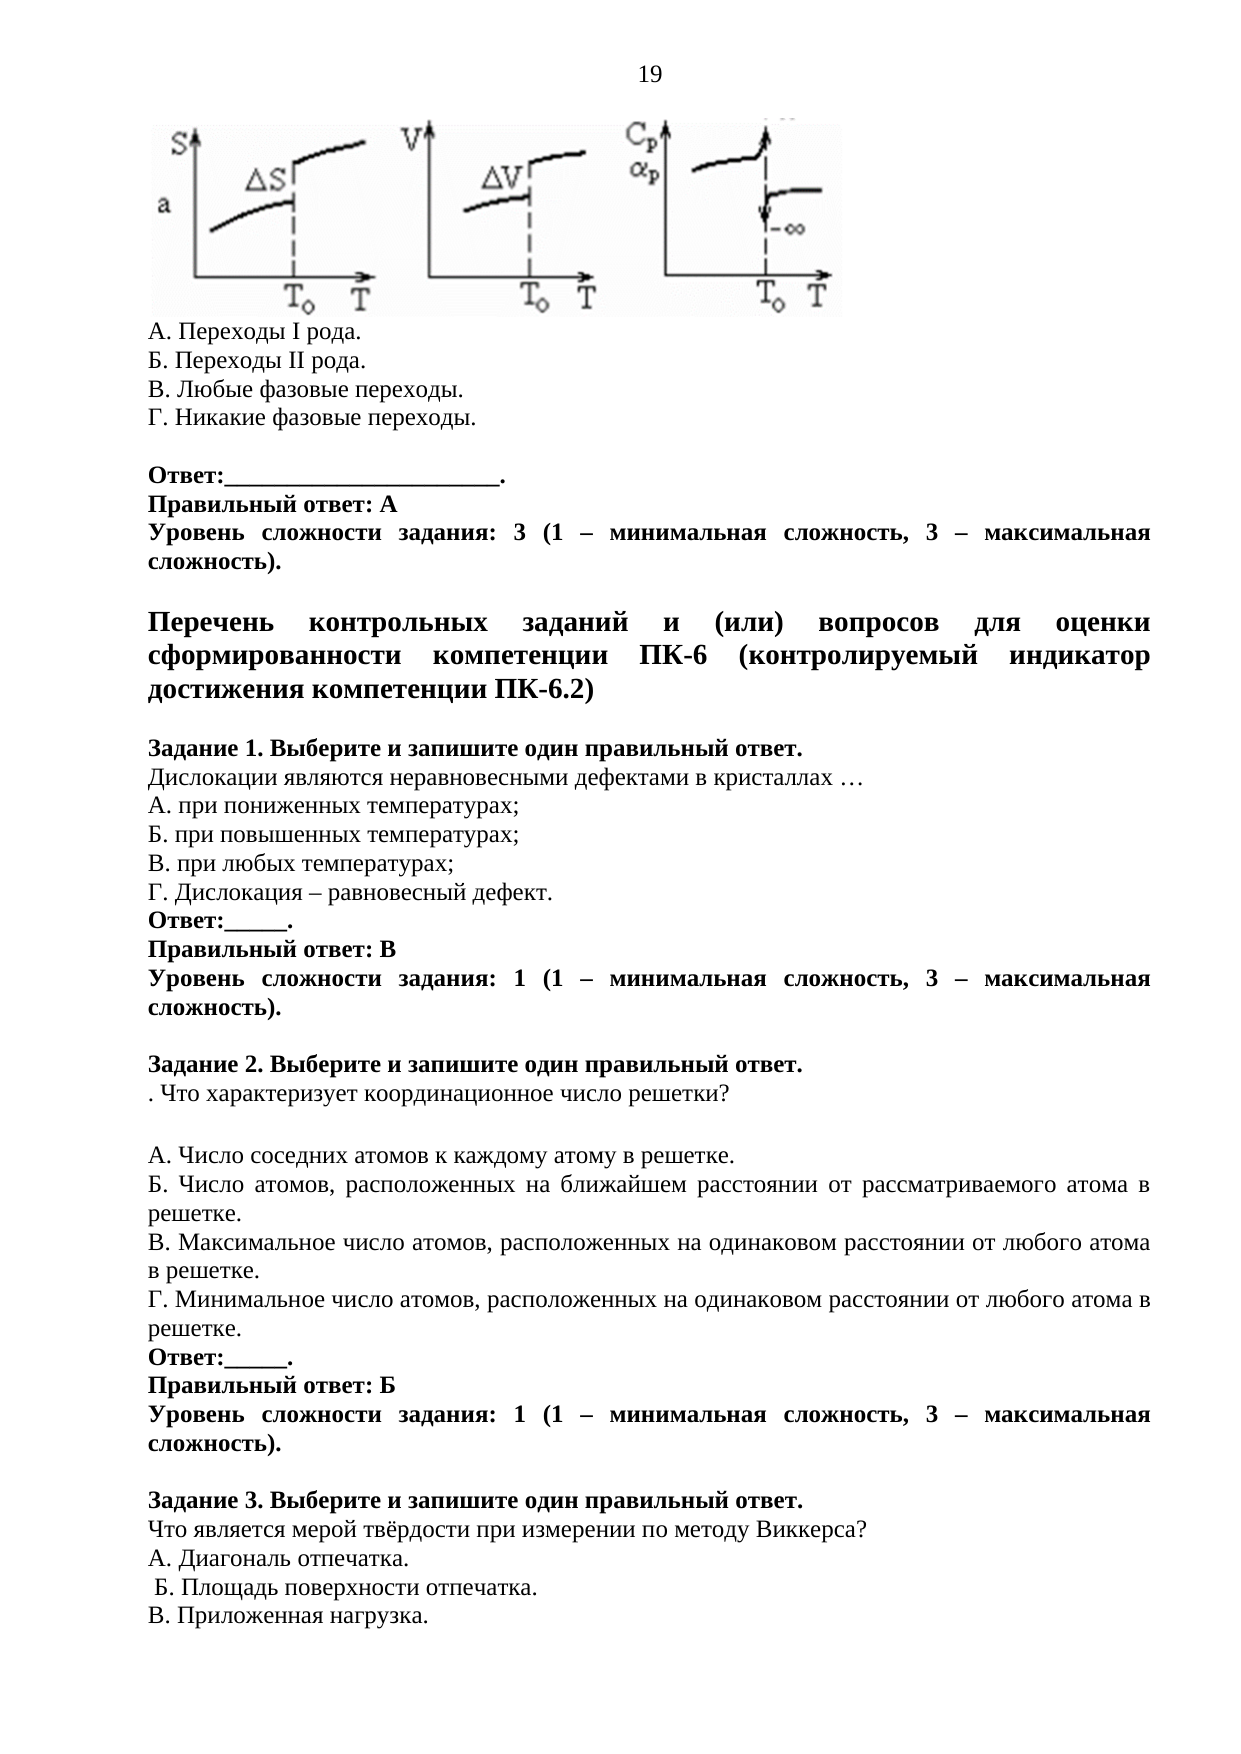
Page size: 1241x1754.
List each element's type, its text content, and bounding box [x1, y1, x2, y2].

picture [147, 118, 882, 317]
text Уровень сложности задания: 3 (1 – минимальная сложность, 3 – максимальная сложность). [148, 517, 1152, 575]
text Задание 1. Выберите и запишите один правильный ответ. [148, 733, 1152, 762]
text В. Максимальное число атомов, расположенных на одинаковом расстоянии от любого атома в решетке. [148, 1227, 1152, 1284]
text А. Переходы I рода. [148, 316, 1152, 345]
text В. Любые фазовые переходы. [148, 374, 1152, 402]
text Задание 2. Выберите и запишите один правильный ответ. [148, 1049, 1152, 1078]
text Б. при повышенных температурах; [148, 819, 1152, 848]
text Правильный ответ: А [148, 489, 1152, 517]
text Г. Минимальное число атомов, расположенных на одинаковом расстоянии от любого атома в решетке. [148, 1284, 1152, 1342]
text А. при пониженных температурах; [148, 791, 1152, 819]
text Ответ:_____. [148, 906, 1152, 934]
text Дислокации являются неравновесными дефектами в кристаллах … [148, 762, 1152, 791]
text Г. Никакие фазовые переходы. [148, 402, 1152, 431]
text В. при любых температурах; [148, 848, 1152, 877]
text . Что характеризует координационное число решетки? [148, 1078, 1152, 1107]
text Уровень сложности задания: 1 (1 – минимальная сложность, 3 – максимальная сложность). [148, 963, 1152, 1021]
text Перечень контрольных заданий и (или) вопросов для оценки сформированности компетенции ПК-6 (контролируемый индикатор достижения компетенции ПК-6.2) [148, 604, 1152, 704]
text Ответ:______________________. [148, 460, 1152, 489]
text Задание 3. Выберите и запишите один правильный ответ. [148, 1485, 1152, 1514]
text Б. Переходы II рода. [148, 345, 1152, 374]
text Б. Площадь поверхности отпечатка. [148, 1572, 1152, 1600]
text А. Число соседних атомов к каждому атому в решетке. [148, 1140, 1152, 1169]
text А. Диагональ отпечатка. [148, 1543, 1152, 1572]
text Ответ:_____. [148, 1342, 1152, 1370]
text Б. Число атомов, расположенных на ближайшем расстоянии от рассматриваемого атома в решетке. [148, 1169, 1152, 1227]
text Правильный ответ: В [148, 934, 1152, 963]
text В. Приложенная нагрузка. [148, 1600, 1152, 1629]
text Правильный ответ: Б [148, 1370, 1152, 1399]
text Уровень сложности задания: 1 (1 – минимальная сложность, 3 – максимальная сложность). [148, 1399, 1152, 1457]
text Что является мерой твёрдости при измерении по методу Виккерса? [148, 1514, 1152, 1543]
text Г. Дислокация – равновесный дефект. [148, 877, 1152, 906]
